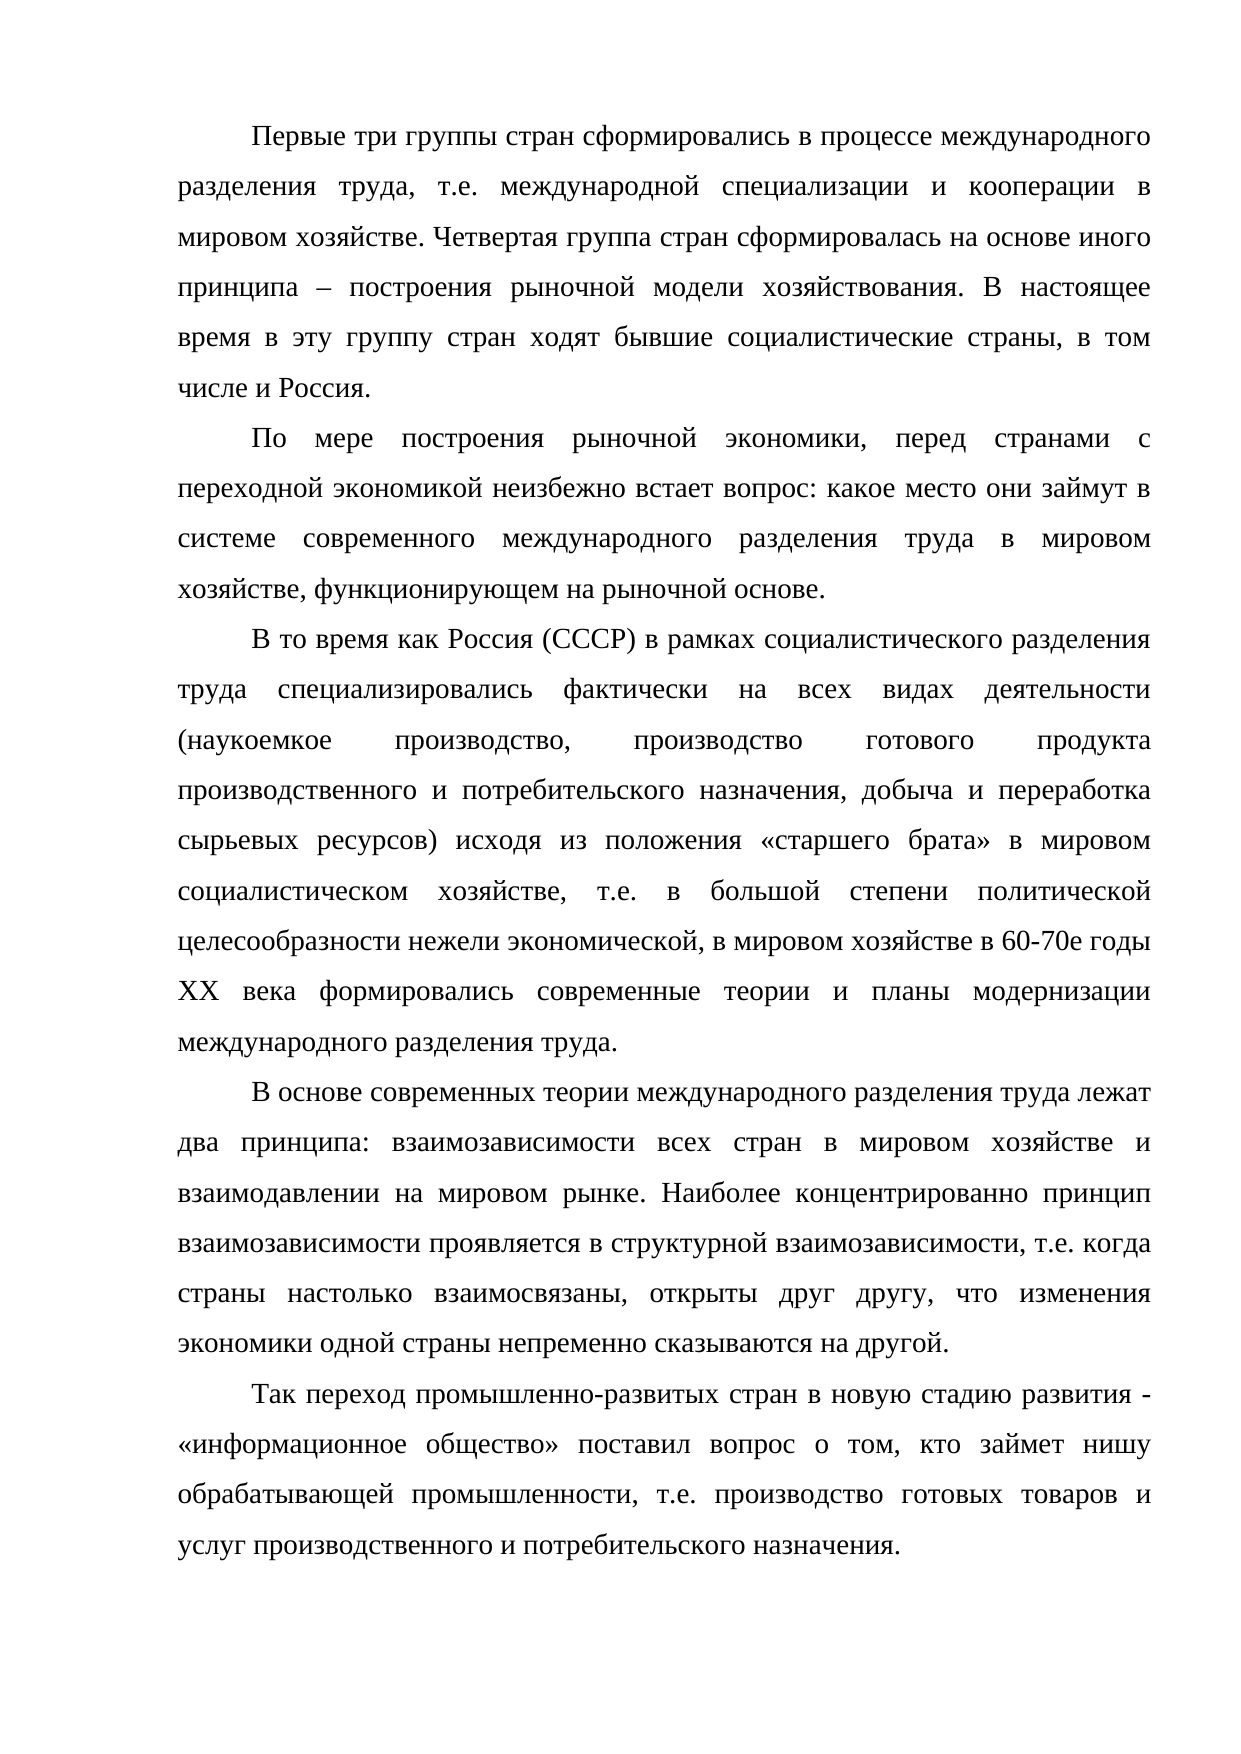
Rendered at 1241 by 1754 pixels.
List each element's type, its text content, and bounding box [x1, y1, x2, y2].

text Первые три группы стран сформировались в процессе международного разделения труда, т.е. международной специализации и кооперации в мировом хозяйстве. Четвертая группа стран сформировалась на основе иного принципа – построения рыночной модели хозяйствования. В настоящее время в эту группу стран ходят бывшие социалистические страны, в том числе и Россия. [177, 118, 1152, 403]
text По мере построения рыночной экономики, перед странами с переходной экономикой неизбежно встает вопрос: какое место они займут в системе современного международного разделения труда в мировом хозяйстве, функционирующем на рыночной основе. [177, 420, 1152, 604]
text Так переход промышленно-развитых стран в новую стадию развития - «информационное общество» поставил вопрос о том, кто займет нишу обрабатывающей промышленности, т.е. производство готовых товаров и услуг производственного и потребительского назначения. [177, 1376, 1152, 1560]
text В основе современных теории международного разделения труда лежат два принципа: взаимозависимости всех стран в мировом хозяйстве и взаимодавлении на мировом рынке. Наиболее концентрированно принцип взаимозависимости проявляется в структурной взаимозависимости, т.е. когда страны настолько взаимосвязаны, открыты друг другу, что изменения экономики одной страны непременно сказываются на другой. [177, 1074, 1152, 1359]
text В то время как Россия (СССР) в рамках социалистического разделения труда специализировались фактически на всех видах деятельности (наукоемкое производство, производство готового продукта производственного и потребительского назначения, добыча и переработка сырьевых ресурсов) исходя из положения «старшего брата» в мировом социалистическом хозяйстве, т.е. в большой степени политической целесообразности нежели экономической, в мировом хозяйстве в 60-70е годы ХХ века формировались современные теории и планы модернизации международного разделения труда. [177, 621, 1152, 1057]
